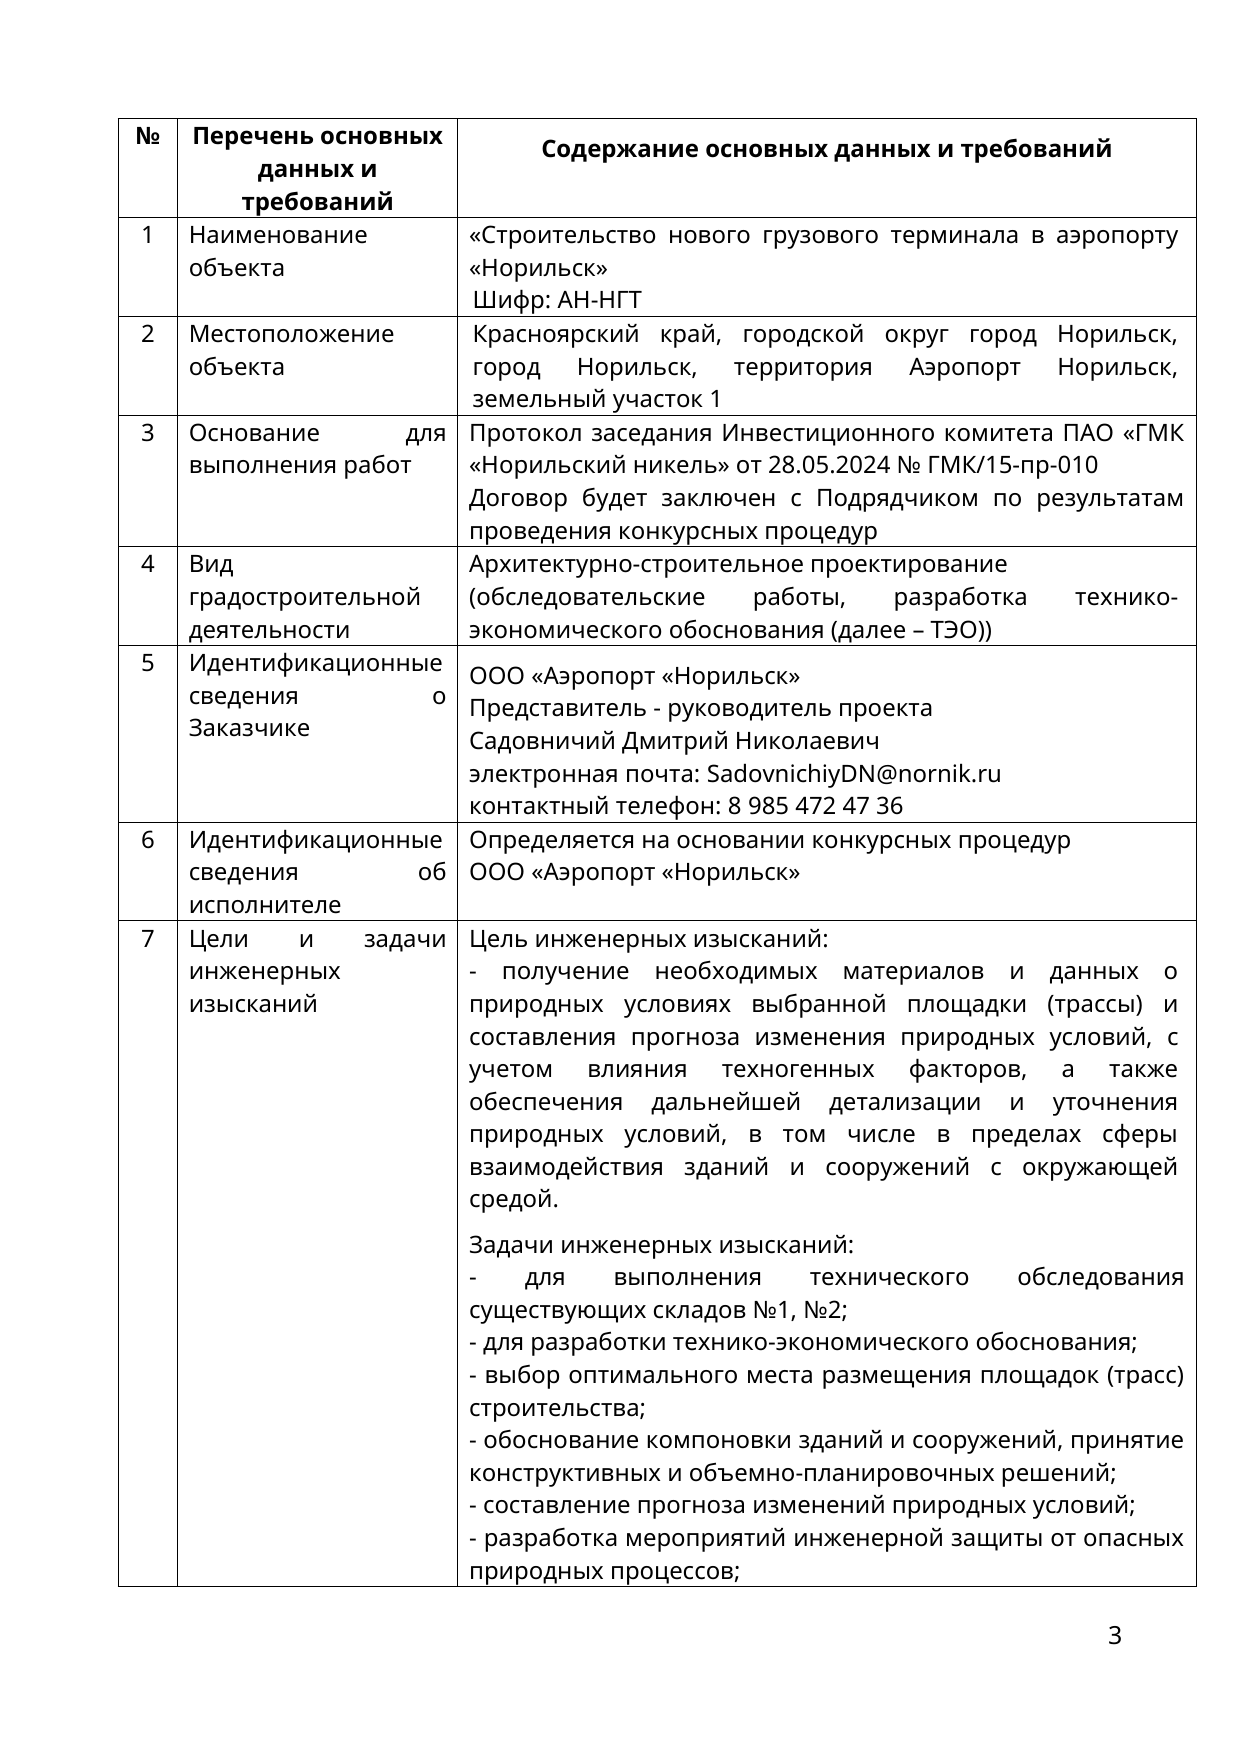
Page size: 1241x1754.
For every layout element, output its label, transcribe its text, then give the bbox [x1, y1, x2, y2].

table_header Содержание основных данных и требований [458, 119, 1196, 217]
table_cell ООО «Аэропорт «Норильск» Представитель - руководитель проекта Садовничий Дмитрий Николаевич электронная почта: SadovnichiyDN@nornik.ru контактный телефон: 8 985 472 47 36 [458, 646, 1196, 822]
table_cell Идентификационные сведения о Заказчике [178, 646, 457, 822]
table_cell Идентификационные сведения об исполнителе [178, 823, 457, 920]
table_cell Основание для выполнения работ [178, 416, 457, 546]
table_cell 2 [119, 317, 177, 415]
table_cell 7 [119, 921, 177, 1586]
table_cell Красноярский край, городской округ город Норильск, город Норильск, территория Аэропорт Норильск, земельный участок 1 [458, 317, 1196, 415]
table_cell Определяется на основании конкурсных процедур ООО «Аэропорт «Норильск» [458, 823, 1196, 920]
table_cell Цели и задачи инженерных изысканий [178, 921, 457, 1586]
table_header Перечень основных данных и требований [178, 119, 457, 217]
table_cell 4 [119, 547, 177, 645]
table_cell 6 [119, 823, 177, 920]
table_cell 1 [119, 218, 177, 316]
table_cell Вид градостроительной деятельности [178, 547, 457, 645]
table_cell 3 [119, 416, 177, 546]
table_cell Архитектурно-строительное проектирование (обследовательские работы, разработка технико-экономического обоснования (далее – ТЭО)) [458, 547, 1196, 645]
table_cell Протокол заседания Инвестиционного комитета ПАО «ГМК «Норильский никель» от 28.05.2024 № ГМК/15-пр-010 Договор будет заключен с Подрядчиком по результатам проведения конкурсных процедур [458, 416, 1196, 546]
table_header № [119, 119, 177, 217]
table_cell Местоположение объекта [178, 317, 457, 415]
table_cell «Строительство нового грузового терминала в аэропорту «Норильск» Шифр: АН-НГТ [458, 218, 1196, 316]
table_cell Наименование объекта [178, 218, 457, 316]
table_cell 5 [119, 646, 177, 822]
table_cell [458, 921, 1196, 1586]
